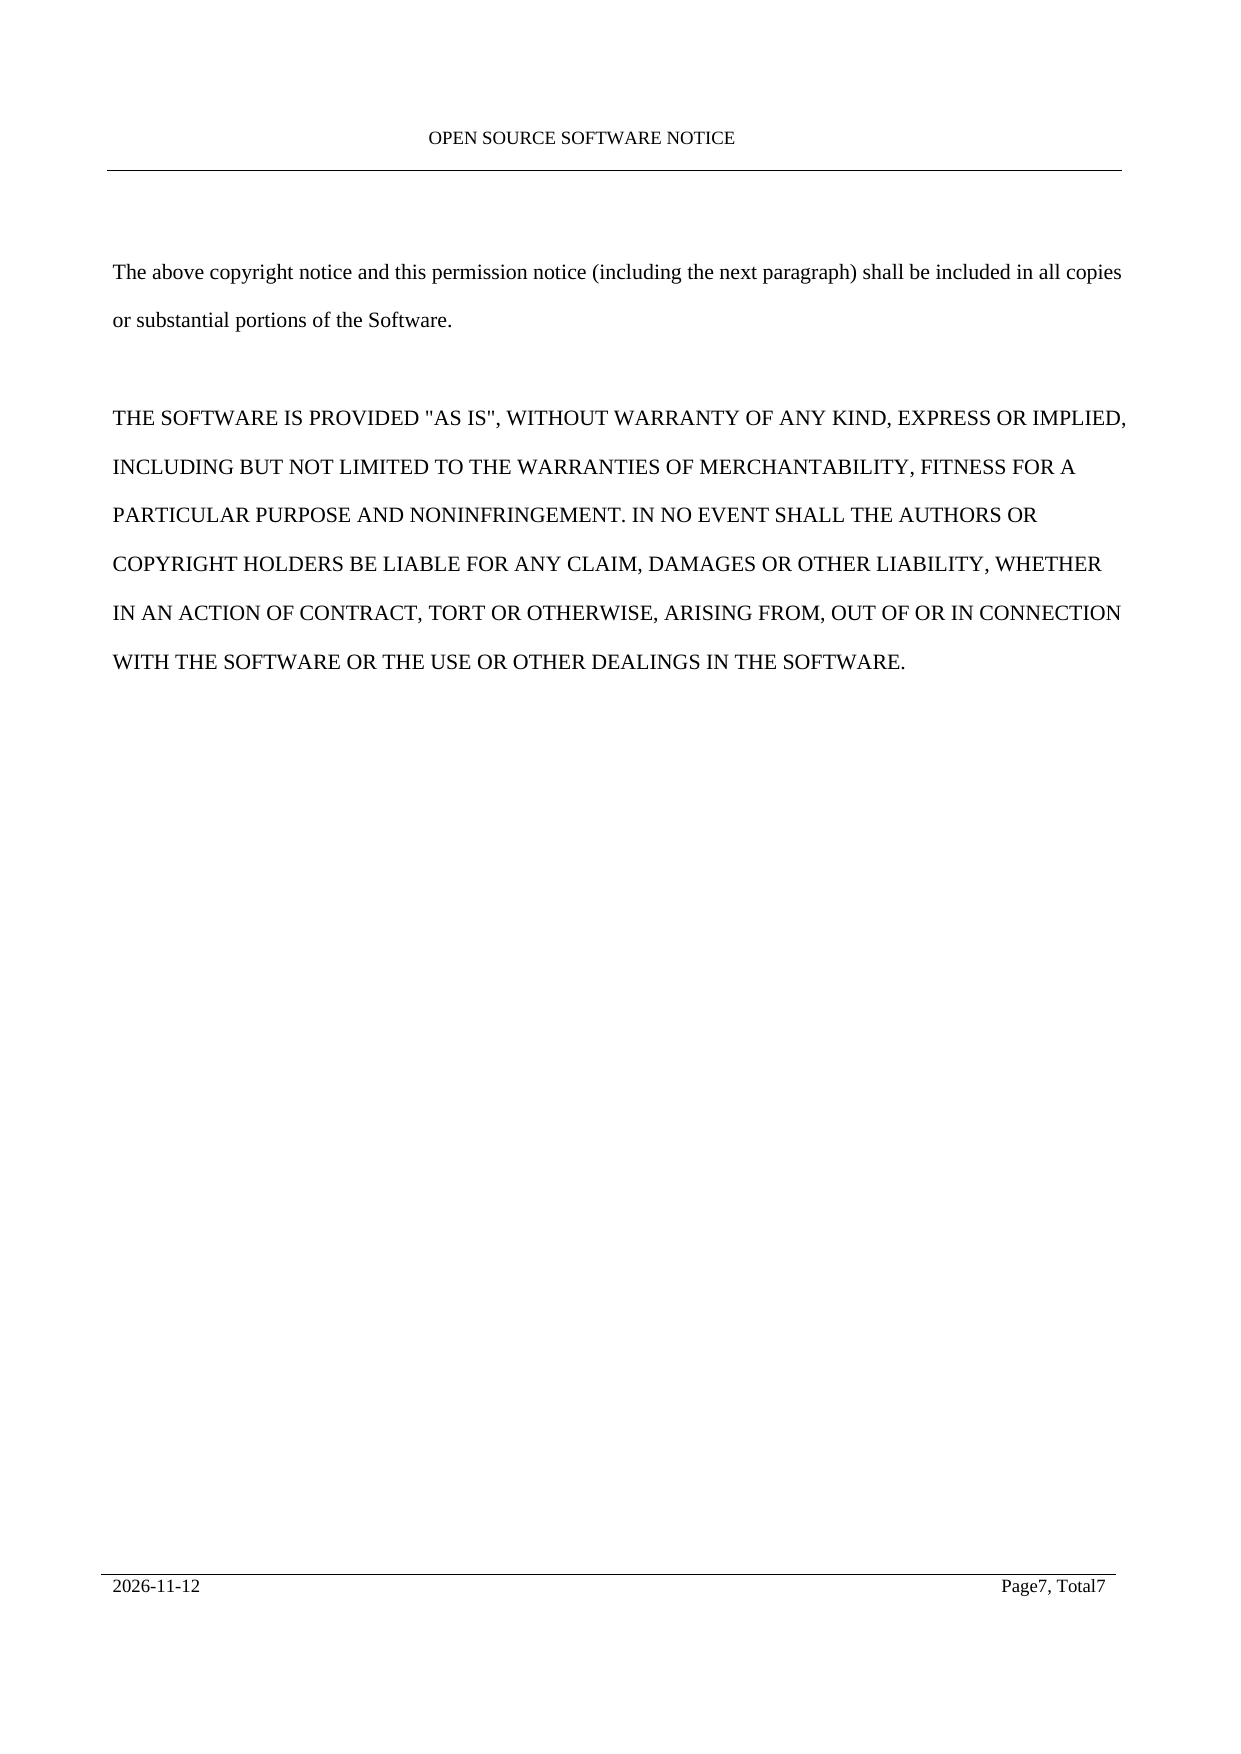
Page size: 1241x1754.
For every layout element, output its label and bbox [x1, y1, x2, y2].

text [112, 206, 1128, 678]
